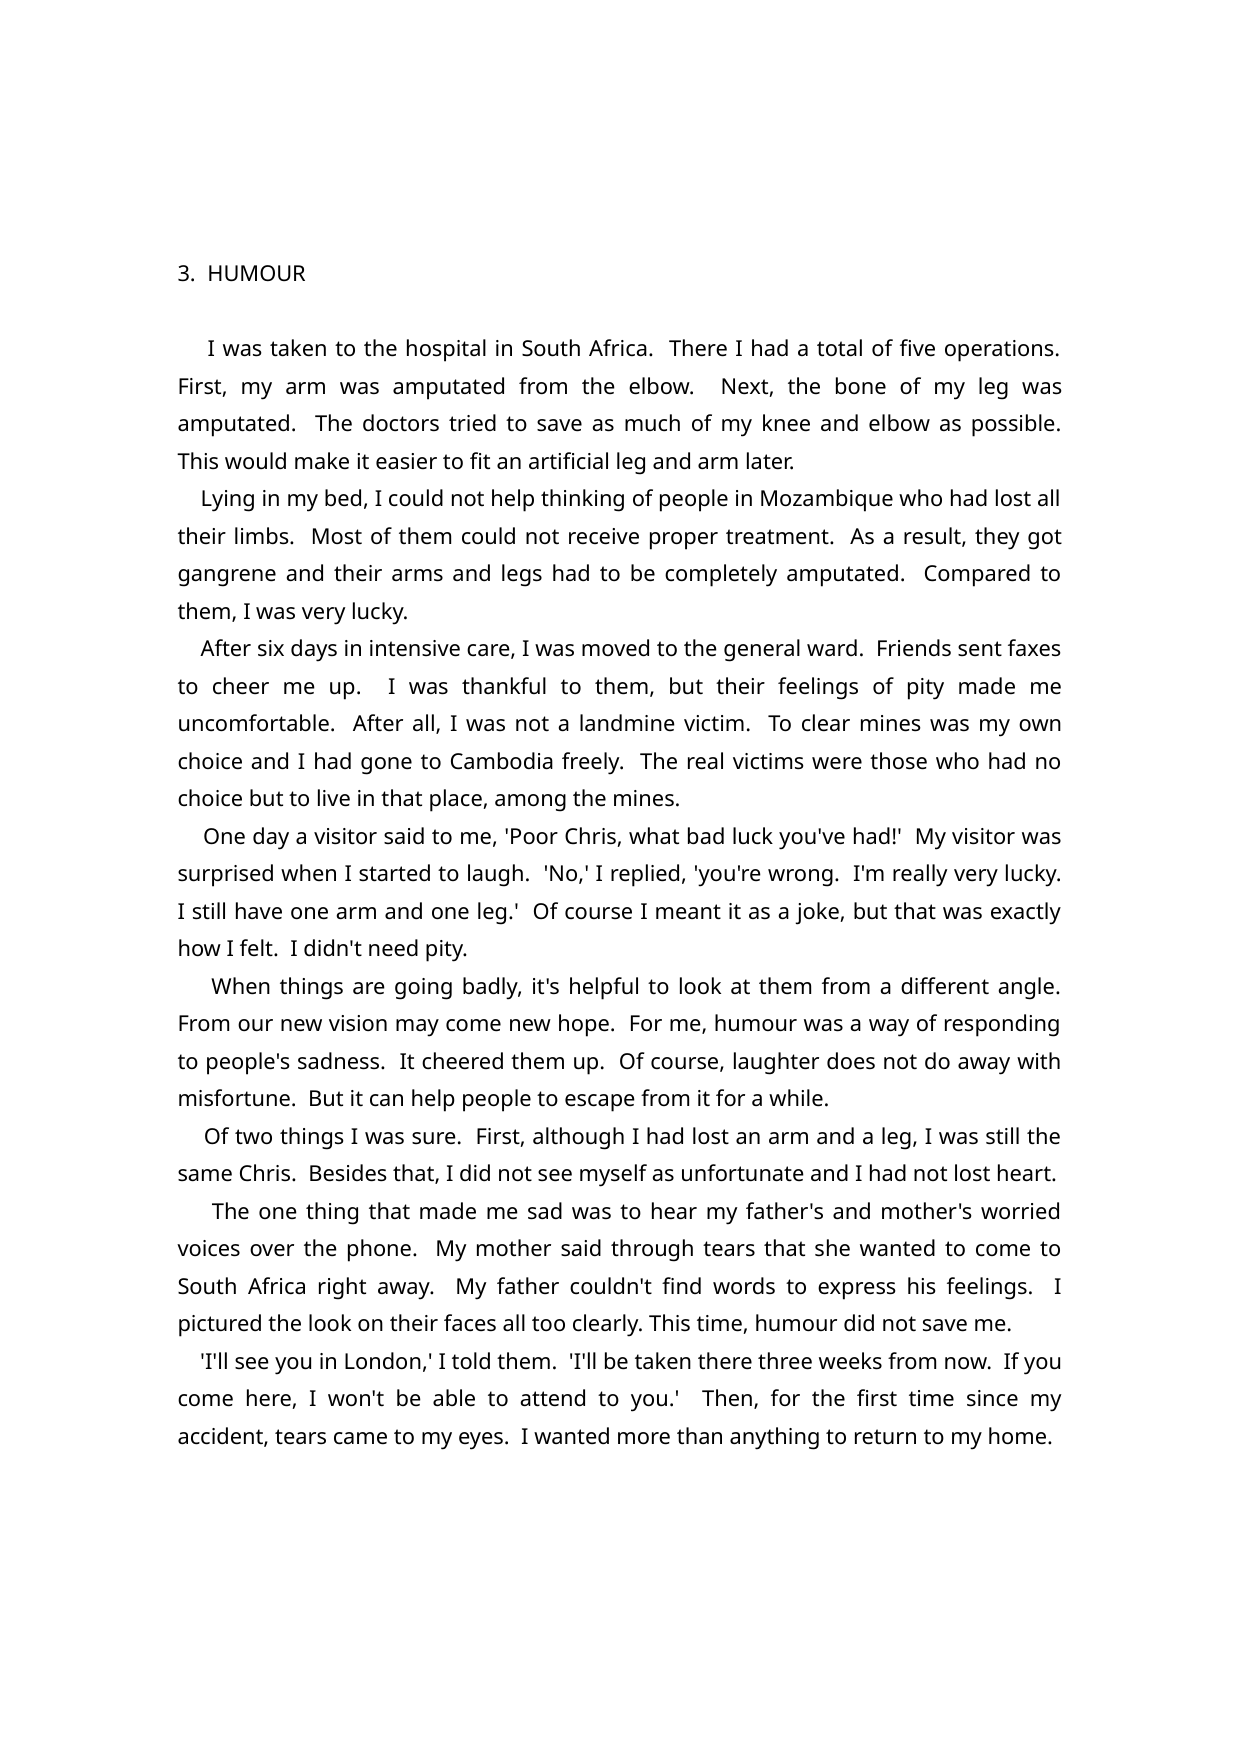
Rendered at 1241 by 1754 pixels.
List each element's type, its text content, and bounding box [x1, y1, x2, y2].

text One day a visitor said to me, 'Poor Chris, what bad luck you've had!' My visitor was surprised when I started to laugh. 'No,' I replied, 'you're wrong. I'm really very lucky. I still have one arm and one leg.' Of course I meant it as a joke, but that was exactly how I felt. I didn't need pity. [177, 817, 1063, 967]
text 'I'll see you in London,' I told them. 'I'll be taken there three weeks from now. If you come here, I won't be able to attend to you.' Then, for the first time since my accident, tears came to my eyes. I wanted more than anything to return to my home. [177, 1342, 1063, 1454]
text Lying in my bed, I could not help thinking of people in Mozambique who had lost all their limbs. Most of them could not receive proper treatment. As a result, they got gangrene and their arms and legs had to be completely amputated. Compared to them, I was very lucky. [177, 479, 1063, 629]
text Of two things I was sure. First, although I had lost an arm and a leg, I was still the same Chris. Besides that, I did not see myself as unfortunate and I had not lost heart. [177, 1117, 1063, 1192]
text When things are going badly, it's helpful to look at them from a different angle. From our new vision may come new hope. For me, humour was a way of responding to people's sadness. It cheered them up. Of course, laughter does not do away with misfortune. But it can help people to escape from it for a while. [177, 967, 1063, 1117]
text 3. HUMOUR [177, 254, 1063, 292]
text After six days in intensive care, I was moved to the general ward. Friends sent faxes to cheer me up. I was thankful to them, but their feelings of pity made me uncomfortable. After all, I was not a landmine victim. To clear mines was my own choice and I had gone to Cambodia freely. The real victims were those who had no choice but to live in that place, among the mines. [177, 629, 1063, 817]
text The one thing that made me sad was to hear my father's and mother's worried voices over the phone. My mother said through tears that she wanted to come to South Africa right away. My father couldn't find words to express his feelings. I pictured the look on their faces all too clearly. This time, humour did not save me. [177, 1192, 1063, 1342]
text I was taken to the hospital in South Africa. There I had a total of five operations. First, my arm was amputated from the elbow. Next, the bone of my leg was amputated. The doctors tried to save as much of my knee and elbow as possible. This would make it easier to fit an artificial leg and arm later. [177, 329, 1063, 479]
